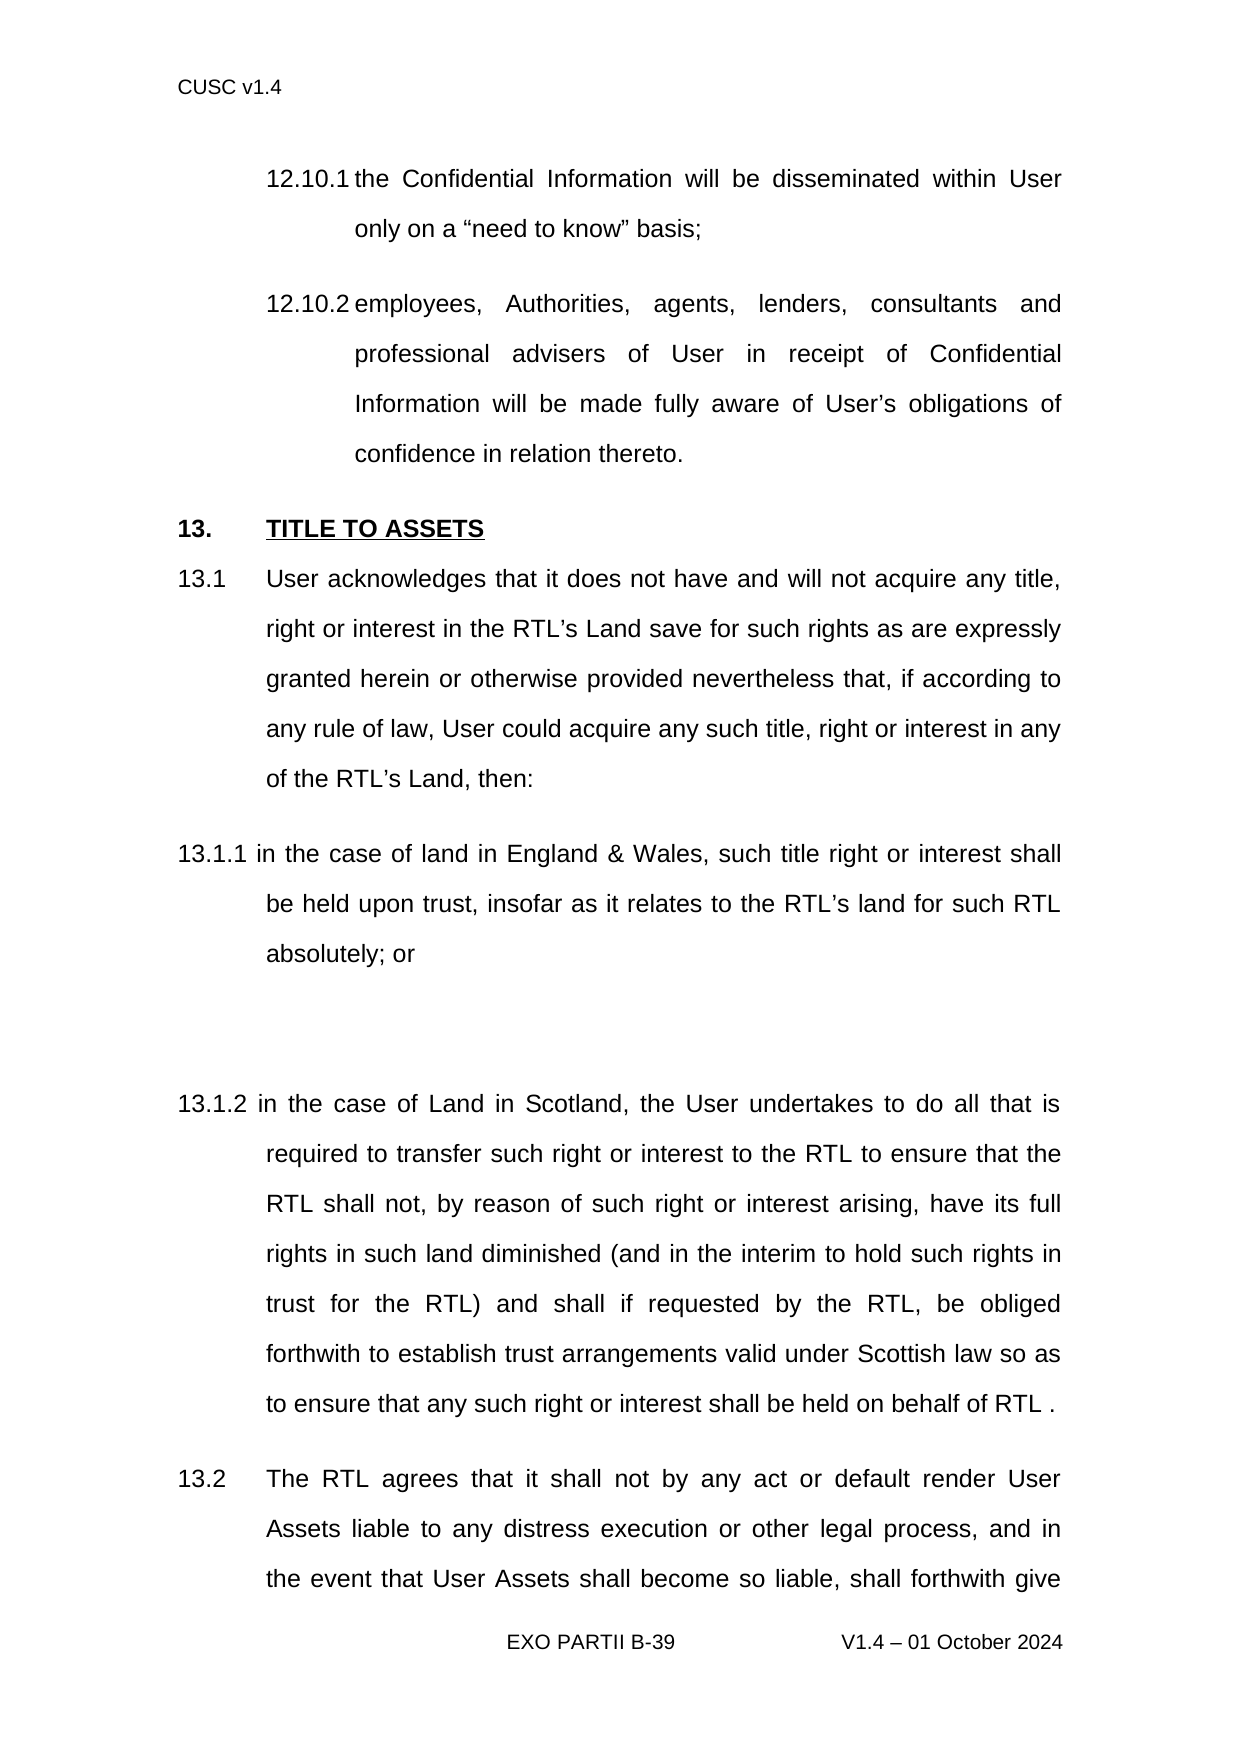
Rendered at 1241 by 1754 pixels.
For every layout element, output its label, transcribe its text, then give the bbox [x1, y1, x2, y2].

text 12.10.1 the Confidential Information will be disseminated within User only on a “need to know” basis; [266, 148, 1063, 248]
text 12.10.2 employees, Authorities, agents, lenders, consultants and professional advisers of User in receipt of Confidential Information will be made fully aware of User’s obligations of confidence in relation thereto. [266, 273, 1063, 473]
text 13.1.1 in the case of land in England & Wales, such title right or interest shall be held upon trust, insofar as it relates to the RTL’s land for such RTL absolutely; or [177, 823, 1063, 973]
text 13.1.2 in the case of Land in Scotland, the User undertakes to do all that is required to transfer such right or interest to the RTL to ensure that the RTL shall not, by reason of such right or interest arising, have its full rights in such land diminished (and in the interim to hold such rights in trust for the RTL) and shall if requested by the RTL, be obliged forthwith to establish trust arrangements valid under Scottish law so as to ensure that any such right or interest shall be held on behalf of RTL . [177, 1073, 1063, 1423]
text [177, 1448, 1063, 1598]
text 13. TITLE TO ASSETS [177, 498, 1063, 548]
text 13.1 User acknowledges that it does not have and will not acquire any title, right or interest in the RTL’s Land save for such rights as are expressly granted herein or otherwise provided nevertheless that, if according to any rule of law, User could acquire any such title, right or interest in any of the RTL’s Land, then: [177, 548, 1063, 798]
